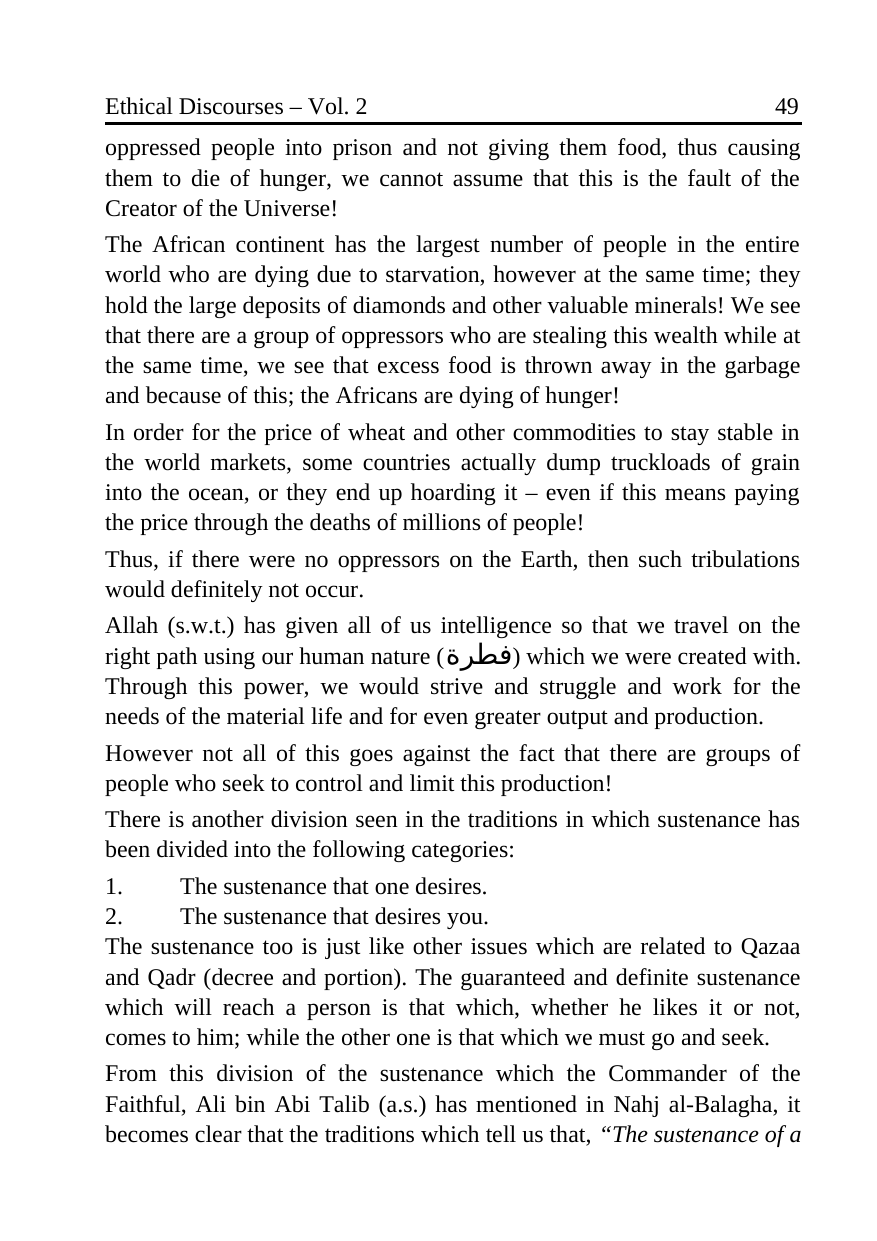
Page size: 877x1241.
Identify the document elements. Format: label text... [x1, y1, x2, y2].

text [105, 132, 802, 222]
text Thus, if there were no oppressors on the Earth, then such tribulations would definitely not occur. [105, 543, 802, 603]
text The sustenance too is just like other issues which are related to Qazaa and Qadr (decree and portion). The guaranteed and definite sustenance which will reach a person is that which, whether he likes it or not, comes to him; while the other one is that which we must go and seek. [105, 931, 802, 1051]
text 2. The sustenance that desires you. [105, 900, 802, 931]
text Allah (s.w.t.) has given all of us intelligence so that we travel on the right path using our human nature (فطرة) which we were created with. Through this power, we would strive and struggle and work for the needs of the material life and for even greater output and production. [105, 610, 802, 731]
text In order for the price of wheat and other commodities to stay stable in the world markets, some countries actually dump truckloads of grain into the ocean, or they end up hoarding it – even if this means paying the price through the deaths of millions of people! [105, 416, 802, 537]
text The African continent has the largest number of people in the entire world who are dying due to starvation, however at the same time; they hold the large deposits of diamonds and other valuable minerals! We see that there are a group of oppressors who are stealing this wealth while at the same time, we see that excess food is thrown away in the garbage and because of this; the Africans are dying of hunger! [105, 228, 802, 410]
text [105, 1058, 802, 1148]
text There is another division seen in the traditions in which sustenance has been divided into the following categories: [105, 803, 802, 864]
text 1. The sustenance that one desires. [105, 870, 802, 900]
text However not all of this goes against the fact that there are groups of people who seek to control and limit this production! [105, 737, 802, 797]
